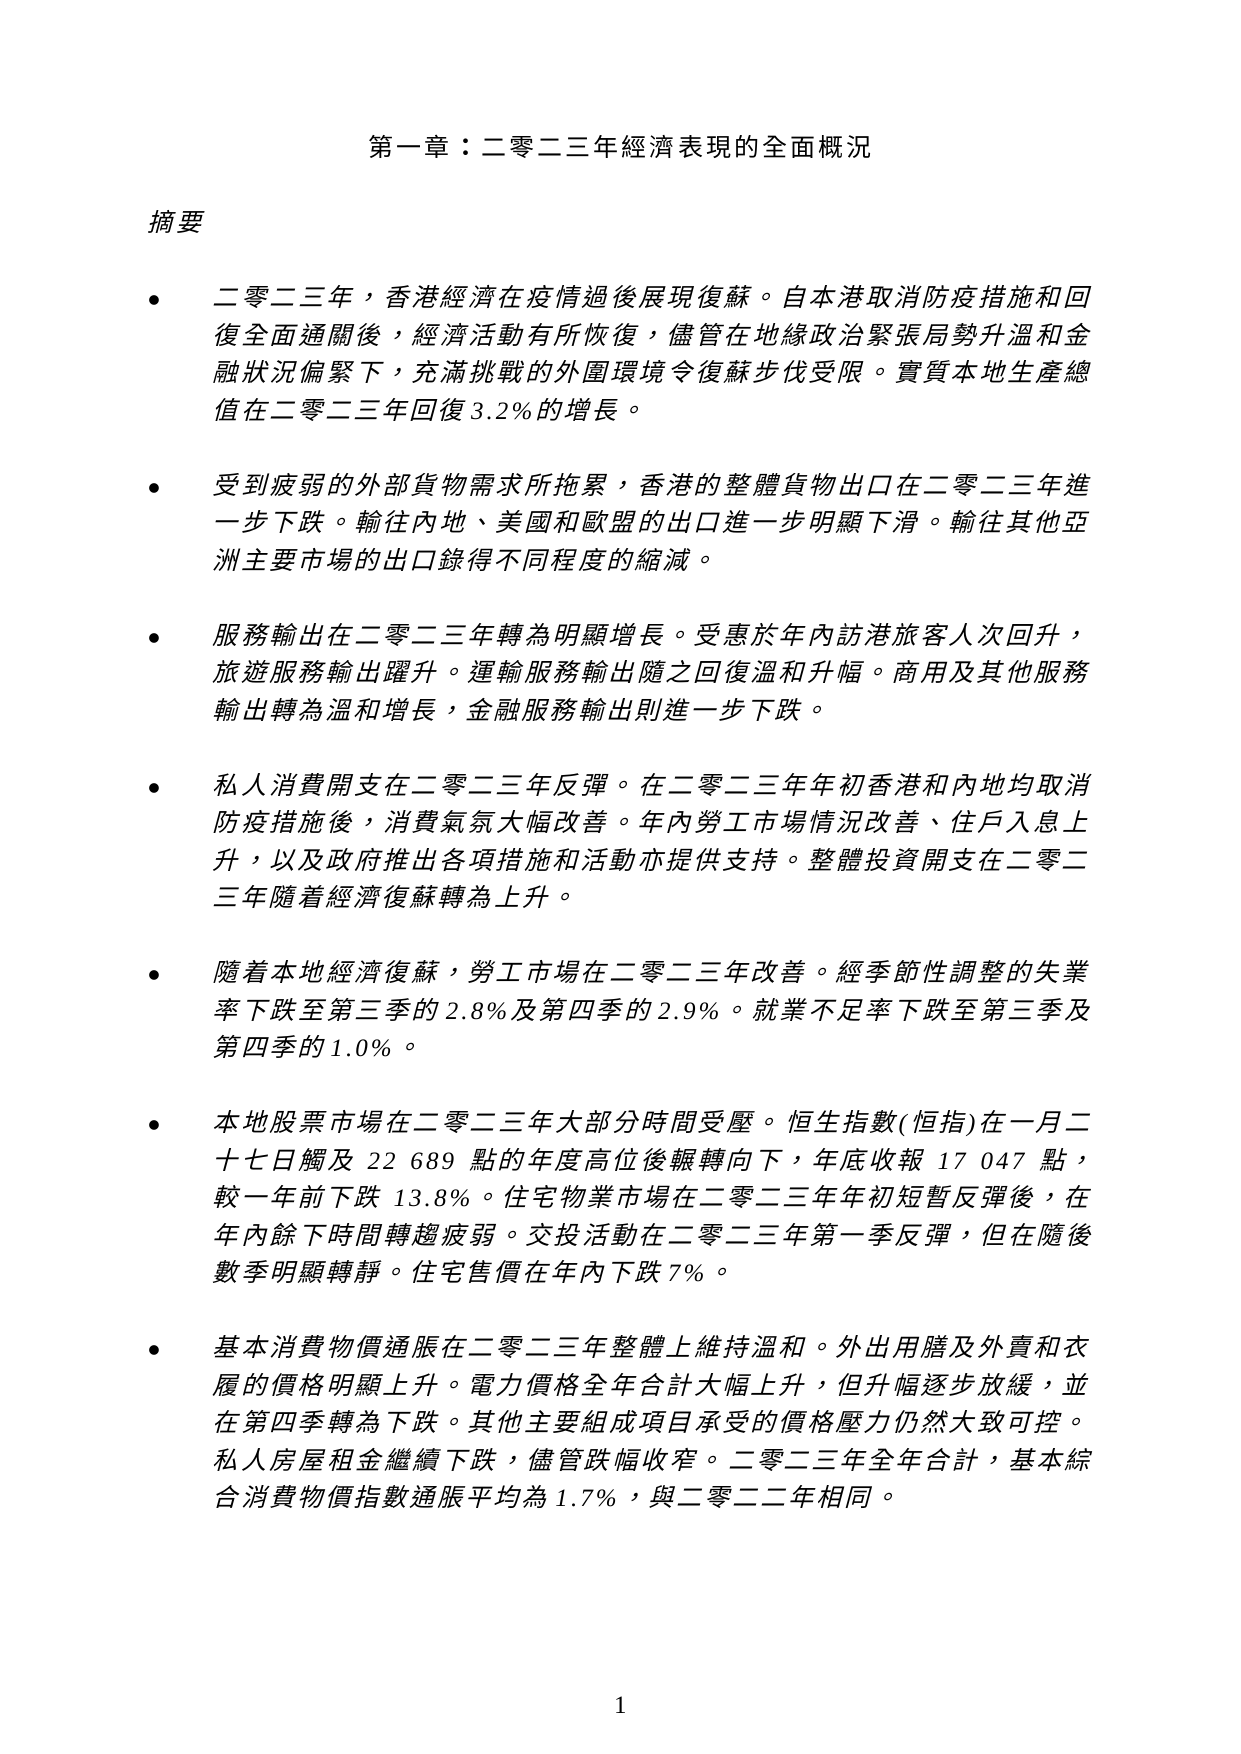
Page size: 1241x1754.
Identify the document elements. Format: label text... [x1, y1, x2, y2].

text 隨着本地經濟復蘇，勞工市場在二零二三年改善。經季節性調整的失業率下跌至第三季的2.8%及第四季的2.9%。就業不足率下跌至第三季及第四季的1.0%。 [148, 952, 1092, 1064]
text 二零二三年，香港經濟在疫情過後展現復蘇。自本港取消防疫措施和回復全面通關後，經濟活動有所恢復，儘管在地緣政治緊張局勢升溫和金融狀況偏緊下，充滿挑戰的外圍環境令復蘇步伐受限。實質本地生產總值在二零二三年回復3.2%的增長。 [148, 277, 1092, 427]
text 私人消費開支在二零二三年反彈。在二零二三年年初香港和內地均取消防疫措施後，消費氣氛大幅改善。年內勞工市場情況改善、住戶入息上升，以及政府推出各項措施和活動亦提供支持。整體投資開支在二零二三年隨着經濟復蘇轉為上升。 [148, 764, 1092, 914]
text 受到疲弱的外部貨物需求所拖累，香港的整體貨物出口在二零二三年進一步下跌。輸往內地、美國和歐盟的出口進一步明顯下滑。輸往其他亞洲主要市場的出口錄得不同程度的縮減。 [148, 464, 1092, 577]
text 基本消費物價通脹在二零二三年整體上維持溫和。外出用膳及外賣和衣履的價格明顯上升。電力價格全年合計大幅上升，但升幅逐步放緩，並在第四季轉為下跌。其他主要組成項目承受的價格壓力仍然大致可控。私人房屋租金繼續下跌，儘管跌幅收窄。二零二三年全年合計，基本綜合消費物價指數通脹平均為1.7%，與二零二二年相同。 [148, 1327, 1092, 1514]
text 第一章：二零二三年經濟表現的全面概況 [148, 127, 1092, 164]
text 摘要 [148, 202, 1092, 239]
text 本地股票市場在二零二三年大部分時間受壓。恒生指數(恒指)在一月二十七日觸及 22 689 點的年度高位後輾轉向下，年底收報 17 047 點，較一年前下跌 13.8%。住宅物業市場在二零二三年年初短暫反彈後，在年內餘下時間轉趨疲弱。交投活動在二零二三年第一季反彈，但在隨後數季明顯轉靜。住宅售價在年內下跌7%。 [148, 1102, 1092, 1289]
text 服務輸出在二零二三年轉為明顯增長。受惠於年內訪港旅客人次回升，旅遊服務輸出躍升。運輸服務輸出隨之回復溫和升幅。商用及其他服務輸出轉為溫和增長，金融服務輸出則進一步下跌。 [148, 614, 1092, 727]
